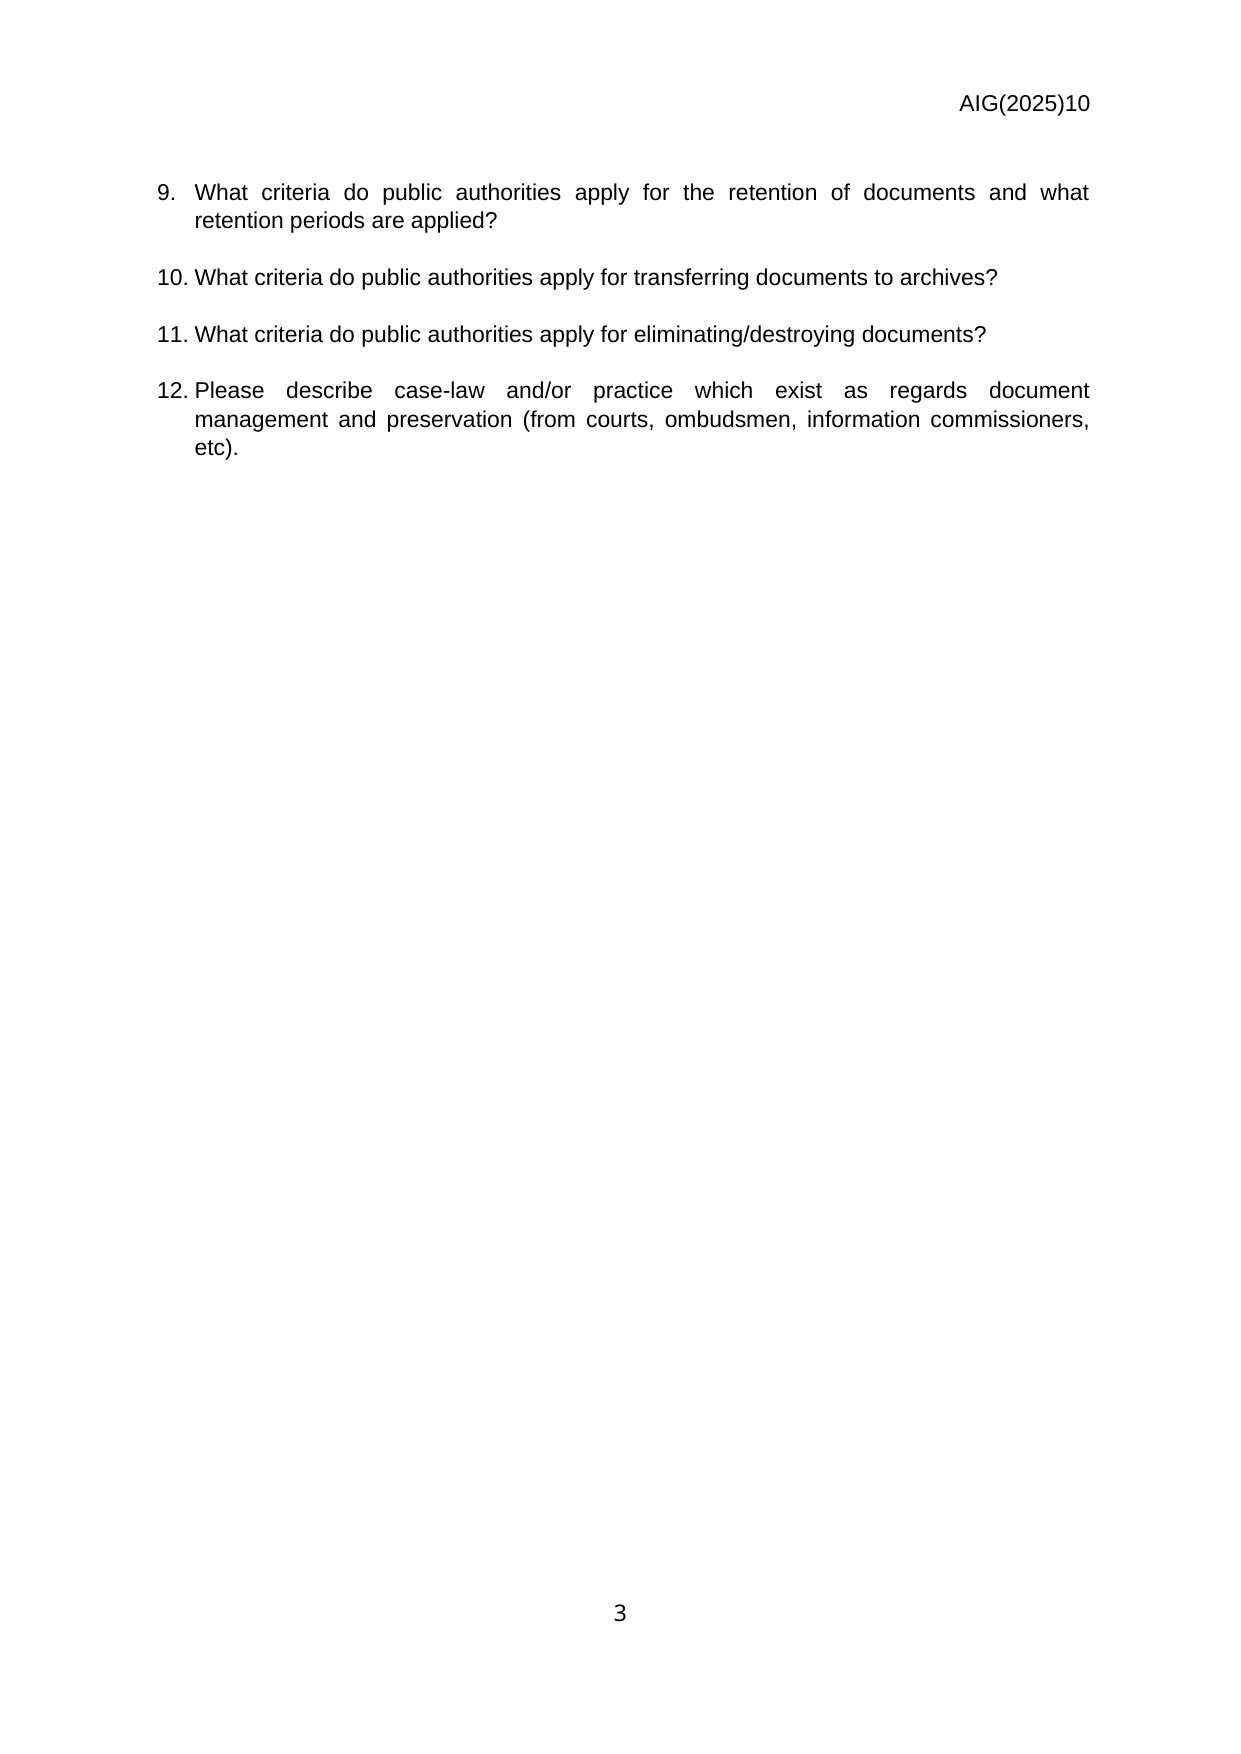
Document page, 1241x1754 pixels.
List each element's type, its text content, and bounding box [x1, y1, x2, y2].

list What criteria do public authorities apply for the retention of documents and what retention periods are applied? [157, 178, 1090, 233]
list Please describe case-law and/or practice which exist as regards document management and preservation (from courts, ombudsmen, information commissioners, etc). [157, 377, 1090, 461]
list What criteria do public authorities apply for transferring documents to archives? [157, 264, 1090, 290]
list What criteria do public authorities apply for eliminating/destroying documents? [157, 321, 1090, 347]
